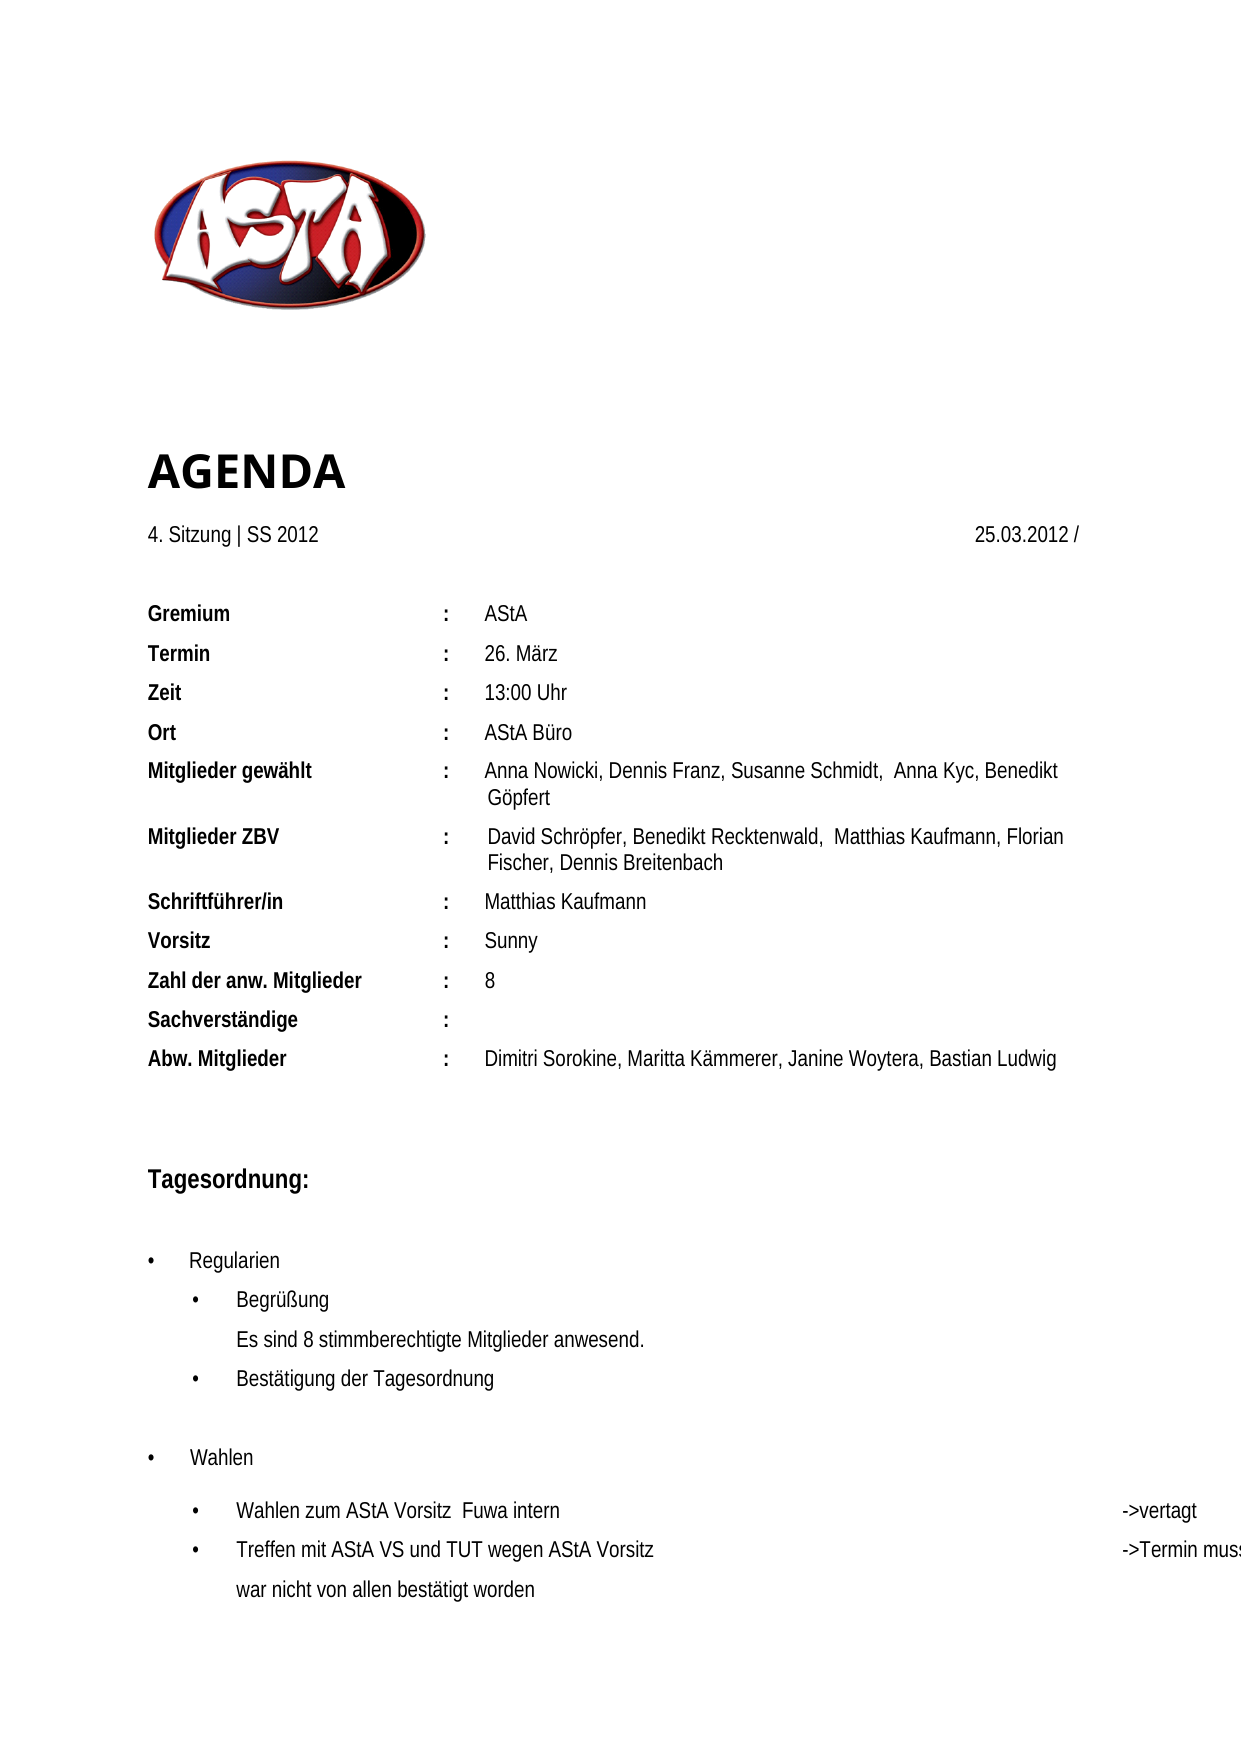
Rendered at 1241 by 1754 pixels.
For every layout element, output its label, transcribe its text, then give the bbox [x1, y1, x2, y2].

text AGENDA [148, 438, 1093, 502]
text Mitglieder gewählt : Anna Nowicki, Dennis Franz, Susanne Schmidt, Anna Kyc, Benedikt Göpfert [148, 757, 1093, 810]
list Bestätigung der Tagesordnung [192, 1365, 1093, 1392]
list Regularien [148, 1247, 1093, 1273]
text Vorsitz : Sunny [148, 927, 1093, 954]
list Treffen mit AStA VS und TUT wegen AStA Vorsitz ->Termin muss gefunden werden, Treffen am 19.3. war nicht von allen bestätigt worden [192, 1536, 1093, 1602]
text Termin : 26. März [148, 640, 1093, 666]
text Gremium : AStA [148, 600, 1093, 627]
picture [147, 147, 435, 331]
text 4. Sitzung | SS 2012 25.03.2012 / [148, 521, 1093, 547]
list Wahlen zum AStA Vorsitz Fuwa intern ->vertagt [192, 1497, 1093, 1523]
text Abw. Mitglieder : Dimitri Sorokine, Maritta Kämmerer, Janine Woytera, Bastian Ludwig [148, 1044, 1093, 1071]
text Ort : AStA Büro [148, 719, 1093, 745]
text Zahl der anw. Mitglieder : 8 [148, 967, 1093, 993]
text Schriftführer/in : Matthias Kaufmann [148, 888, 1093, 914]
text Zeit : 13:00 Uhr [148, 679, 1093, 706]
text Es sind 8 stimmberechtigte Mitglieder anwesend. [192, 1326, 1093, 1352]
text Tagesordnung: [148, 1163, 1093, 1194]
text Mitglieder ZBV : David Schröpfer, Benedikt Recktenwald, Matthias Kaufmann, Florian Fischer, Dennis Breitenbach [148, 823, 1093, 875]
text Sachverständige : [148, 1006, 1093, 1032]
list Begrüßung [192, 1286, 1093, 1313]
list Wahlen [148, 1444, 1093, 1471]
